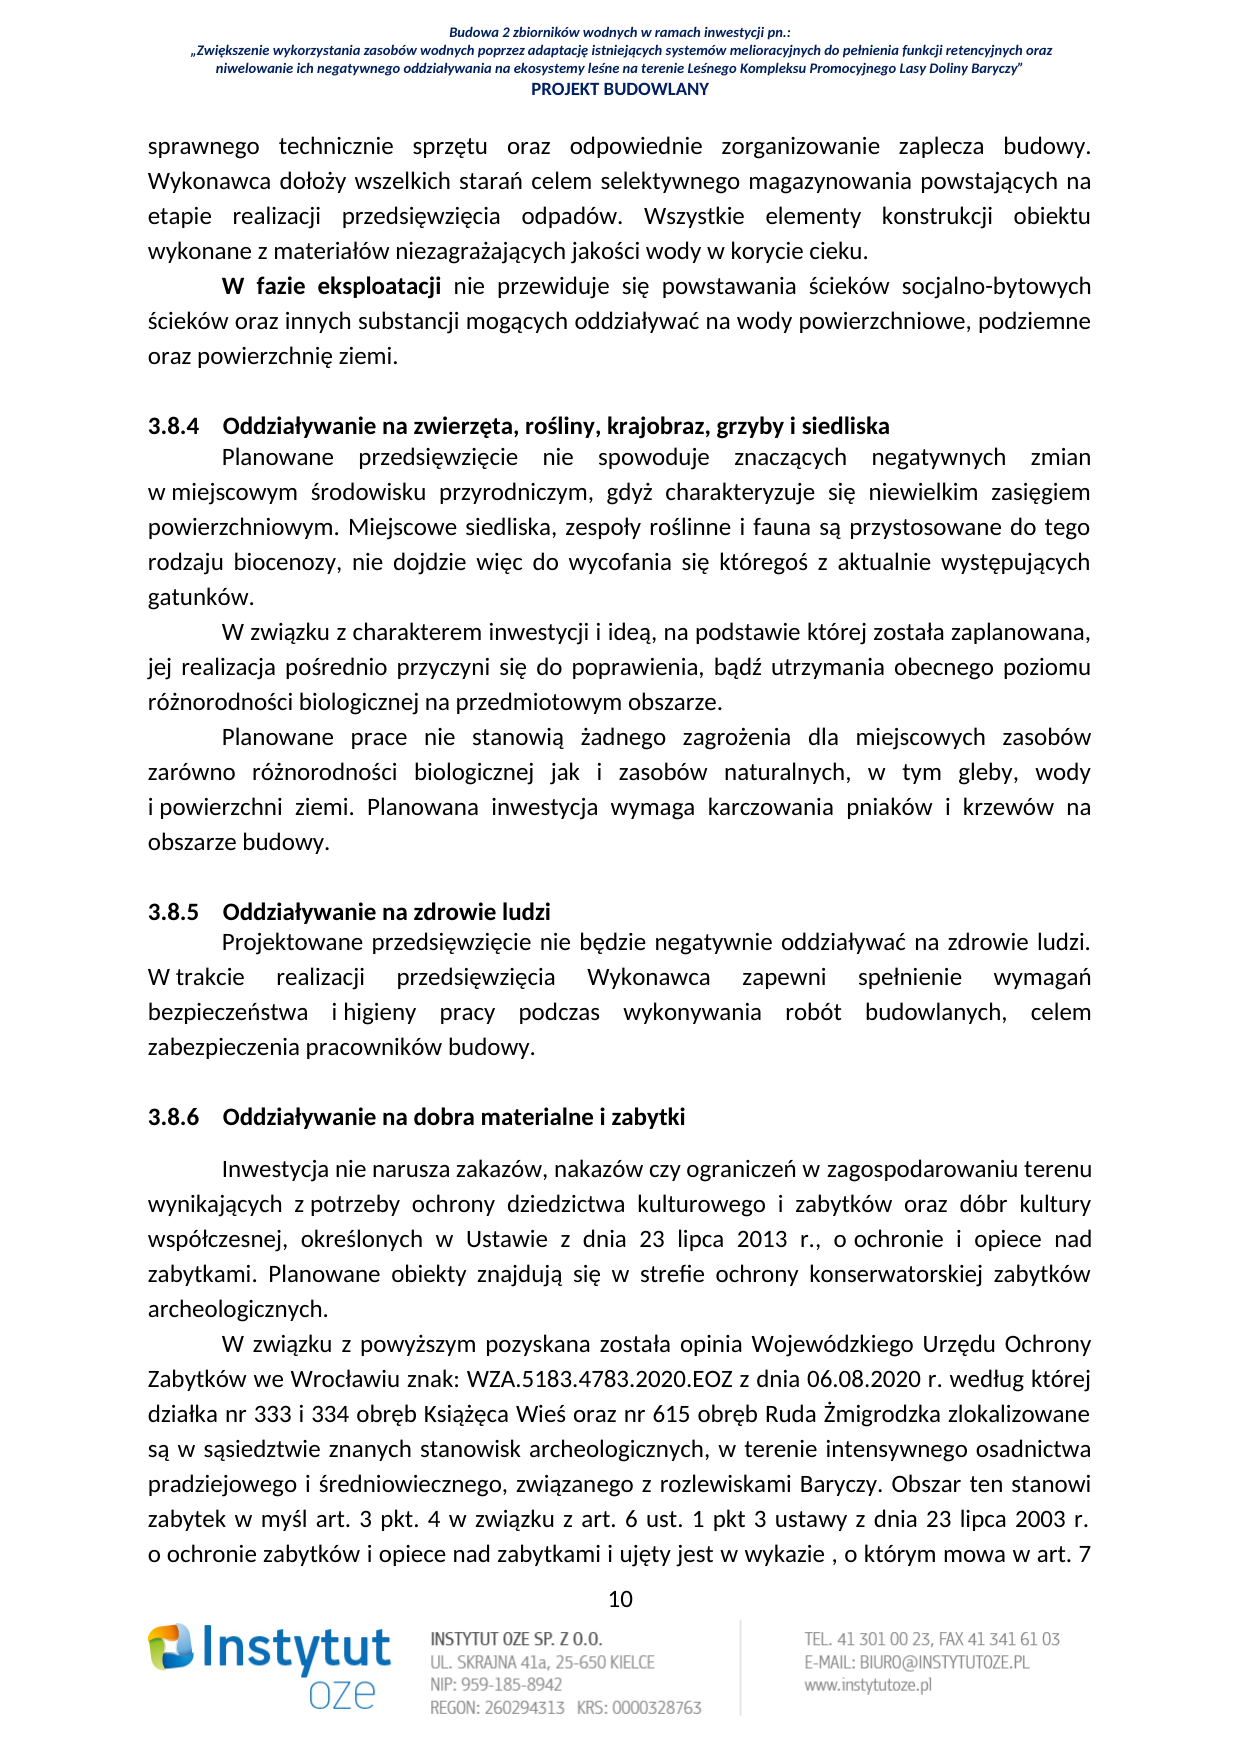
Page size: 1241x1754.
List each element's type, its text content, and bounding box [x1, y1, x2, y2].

text Projektowane przedsięwzięcie nie będzie negatywnie oddziaływać na zdrowie ludzi. W trakcie realizacji przedsięwzięcia Wykonawca zapewni spełnienie wymagań bezpieczeństwa i higieny pracy podczas wykonywania robót budowlanych, celem zabezpieczenia pracowników budowy. [148, 927, 1092, 1062]
text Planowane przedsięwzięcie nie spowoduje znaczących negatywnych zmian w miejscowym środowisku przyrodniczym, gdyż charakteryzuje się niewielkim zasięgiem powierzchniowym. Miejscowe siedliska, zespoły roślinne i fauna są przystosowane do tego rodzaju biocenozy, nie dojdzie więc do wycofania się któregoś z aktualnie występujących gatunków. [148, 441, 1092, 612]
picture [147, 1613, 1080, 1731]
text Planowane prace nie stanowią żadnego zagrożenia dla miejscowych zasobów zarówno różnorodności biologicznej jak i zasobów naturalnych, w tym gleby, wody i powierzchni ziemi. Planowana inwestycja wymaga karczowania pniaków i krzewów na obszarze budowy. [148, 721, 1092, 857]
subtitle Oddziaływanie na zwierzęta, rośliny, krajobraz, grzyby i siedliska [148, 411, 1092, 441]
subtitle Oddziaływanie na dobra materialne i zabytki [148, 1102, 1092, 1132]
subtitle Oddziaływanie na zdrowie ludzi [148, 896, 1092, 927]
text W związku z charakterem inwestycji i ideą, na podstawie której została zaplanowana, jej realizacja pośrednio przyczyni się do poprawienia, bądź utrzymania obecnego poziomu różnorodności biologicznej na przedmiotowym obszarze. [148, 616, 1092, 717]
text Inwestycja nie narusza zakazów, nakazów czy ograniczeń w zagospodarowaniu terenu wynikających z potrzeby ochrony dziedzictwa kulturowego i zabytków oraz dóbr kultury współczesnej, określonych w Ustawie z dnia 23 lipca 2013 r., o ochronie i opiece nad zabytkami. Planowane obiekty znajdują się w strefie ochrony konserwatorskiej zabytków archeologicznych. [148, 1153, 1092, 1323]
text W fazie eksploatacji nie przewiduje się powstawania ścieków socjalno-bytowych ścieków oraz innych substancji mogących oddziaływać na wody powierzchniowe, podziemne oraz powierzchnię ziemi. [148, 271, 1092, 371]
